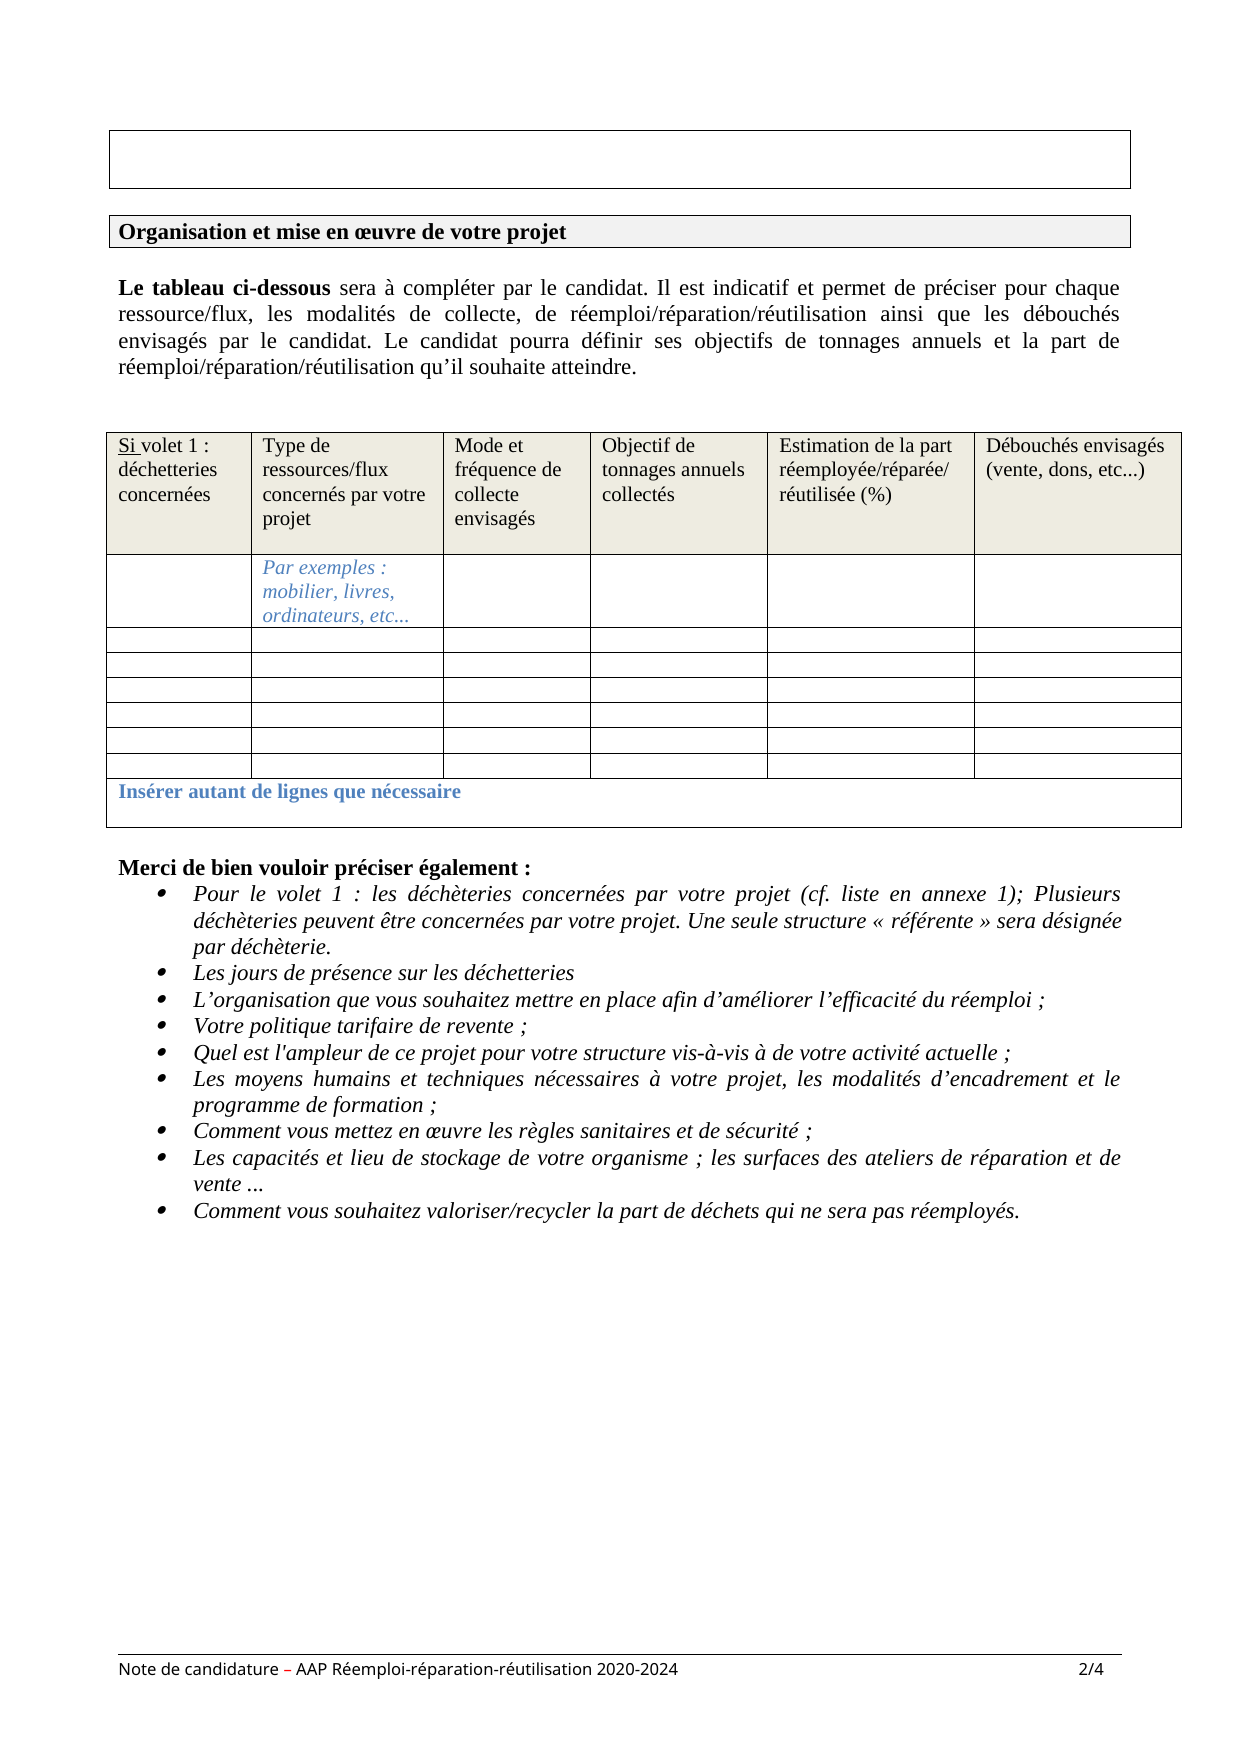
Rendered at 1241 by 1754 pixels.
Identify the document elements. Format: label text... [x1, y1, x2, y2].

table_header Si volet 1 : déchetteries concernées [107, 433, 251, 554]
list Les moyens humains et techniques nécessaires à votre projet, les modalités d’encadrement et le programme de formation ; [156, 1065, 1122, 1118]
table_cell [107, 628, 251, 652]
text Le tableau ci-dessous sera à compléter par le candidat. Il est indicatif et permet de préciser pour chaque ressource/flux, les modalités de collecte, de réemploi/réparation/réutilisation ainsi que les débouchés envisagés par le candidat. Le candidat pourra définir ses objectifs de tonnages annuels et la part de réemploi/réparation/réutilisation qu’il souhaite atteindre. [118, 274, 1122, 379]
table_cell [107, 754, 251, 777]
table_header Débouchés envisagés (vente, dons, etc...) [975, 433, 1181, 554]
table_cell [107, 678, 251, 702]
table_cell [107, 703, 251, 727]
table_cell [975, 653, 1181, 677]
table_cell [975, 628, 1181, 652]
table_cell [975, 754, 1181, 777]
table_cell [768, 703, 974, 727]
list Comment vous mettez en œuvre les règles sanitaires et de sécurité ; [156, 1118, 1122, 1144]
table_cell [975, 703, 1181, 727]
table_cell [444, 555, 590, 627]
table_cell [768, 728, 974, 752]
text Organisation et mise en œuvre de votre projet [110, 216, 1130, 247]
table_cell [252, 678, 443, 702]
table_cell [107, 555, 251, 627]
list Les capacités et lieu de stockage de votre organisme ; les surfaces des ateliers de réparation et de vente ... [156, 1144, 1122, 1197]
table_cell Par exemples : mobilier, livres, ordinateurs, etc... [252, 555, 443, 627]
table_header Type de ressources/flux concernés par votre projet [252, 433, 443, 554]
table_cell [768, 555, 974, 627]
table_header Objectif de tonnages annuels collectés [591, 433, 767, 554]
table_cell [252, 728, 443, 752]
table_cell [975, 678, 1181, 702]
table_cell [768, 653, 974, 677]
table_cell [768, 678, 974, 702]
table_cell [252, 754, 443, 777]
table_cell [107, 653, 251, 677]
table_header Mode et fréquence de collecte envisagés [444, 433, 590, 554]
table_cell Insérer autant de lignes que nécessaire [107, 779, 1181, 827]
table_cell [252, 628, 443, 652]
list Les jours de présence sur les déchetteries [156, 959, 1122, 986]
table_cell [591, 703, 767, 727]
table_cell [768, 754, 974, 777]
table_cell [444, 628, 590, 652]
table_cell [591, 728, 767, 752]
table_cell [591, 678, 767, 702]
text Merci de bien vouloir préciser également : [118, 854, 1122, 880]
table_cell [252, 653, 443, 677]
list Comment vous souhaitez valoriser/recycler la part de déchets qui ne sera pas réemployés. [156, 1197, 1122, 1223]
table_cell [444, 703, 590, 727]
table_cell [591, 628, 767, 652]
table_cell [768, 628, 974, 652]
table_cell [591, 754, 767, 777]
table_cell [591, 653, 767, 677]
table_cell [444, 728, 590, 752]
list Votre politique tarifaire de revente ; [156, 1012, 1122, 1038]
table_cell [107, 728, 251, 752]
table_cell [252, 703, 443, 727]
table_cell [444, 678, 590, 702]
table_header Estimation de la part réemployée/réparée/ réutilisée (%) [768, 433, 974, 554]
table_cell [975, 555, 1181, 627]
table_cell [975, 728, 1181, 752]
table_cell [444, 754, 590, 777]
table_cell [444, 653, 590, 677]
list Pour le volet 1 : les déchèteries concernées par votre projet (cf. liste en annexe 1); Plusieurs déchèteries peuvent être concernées par votre projet. Une seule structure « référente » sera désignée par déchèterie. [156, 880, 1122, 959]
list Quel est l'ampleur de ce projet pour votre structure vis-à-vis à de votre activité actuelle ; [156, 1038, 1122, 1065]
list L’organisation que vous souhaitez mettre en place afin d’améliorer l’efficacité du réemploi ; [156, 986, 1122, 1012]
table_cell [591, 555, 767, 627]
